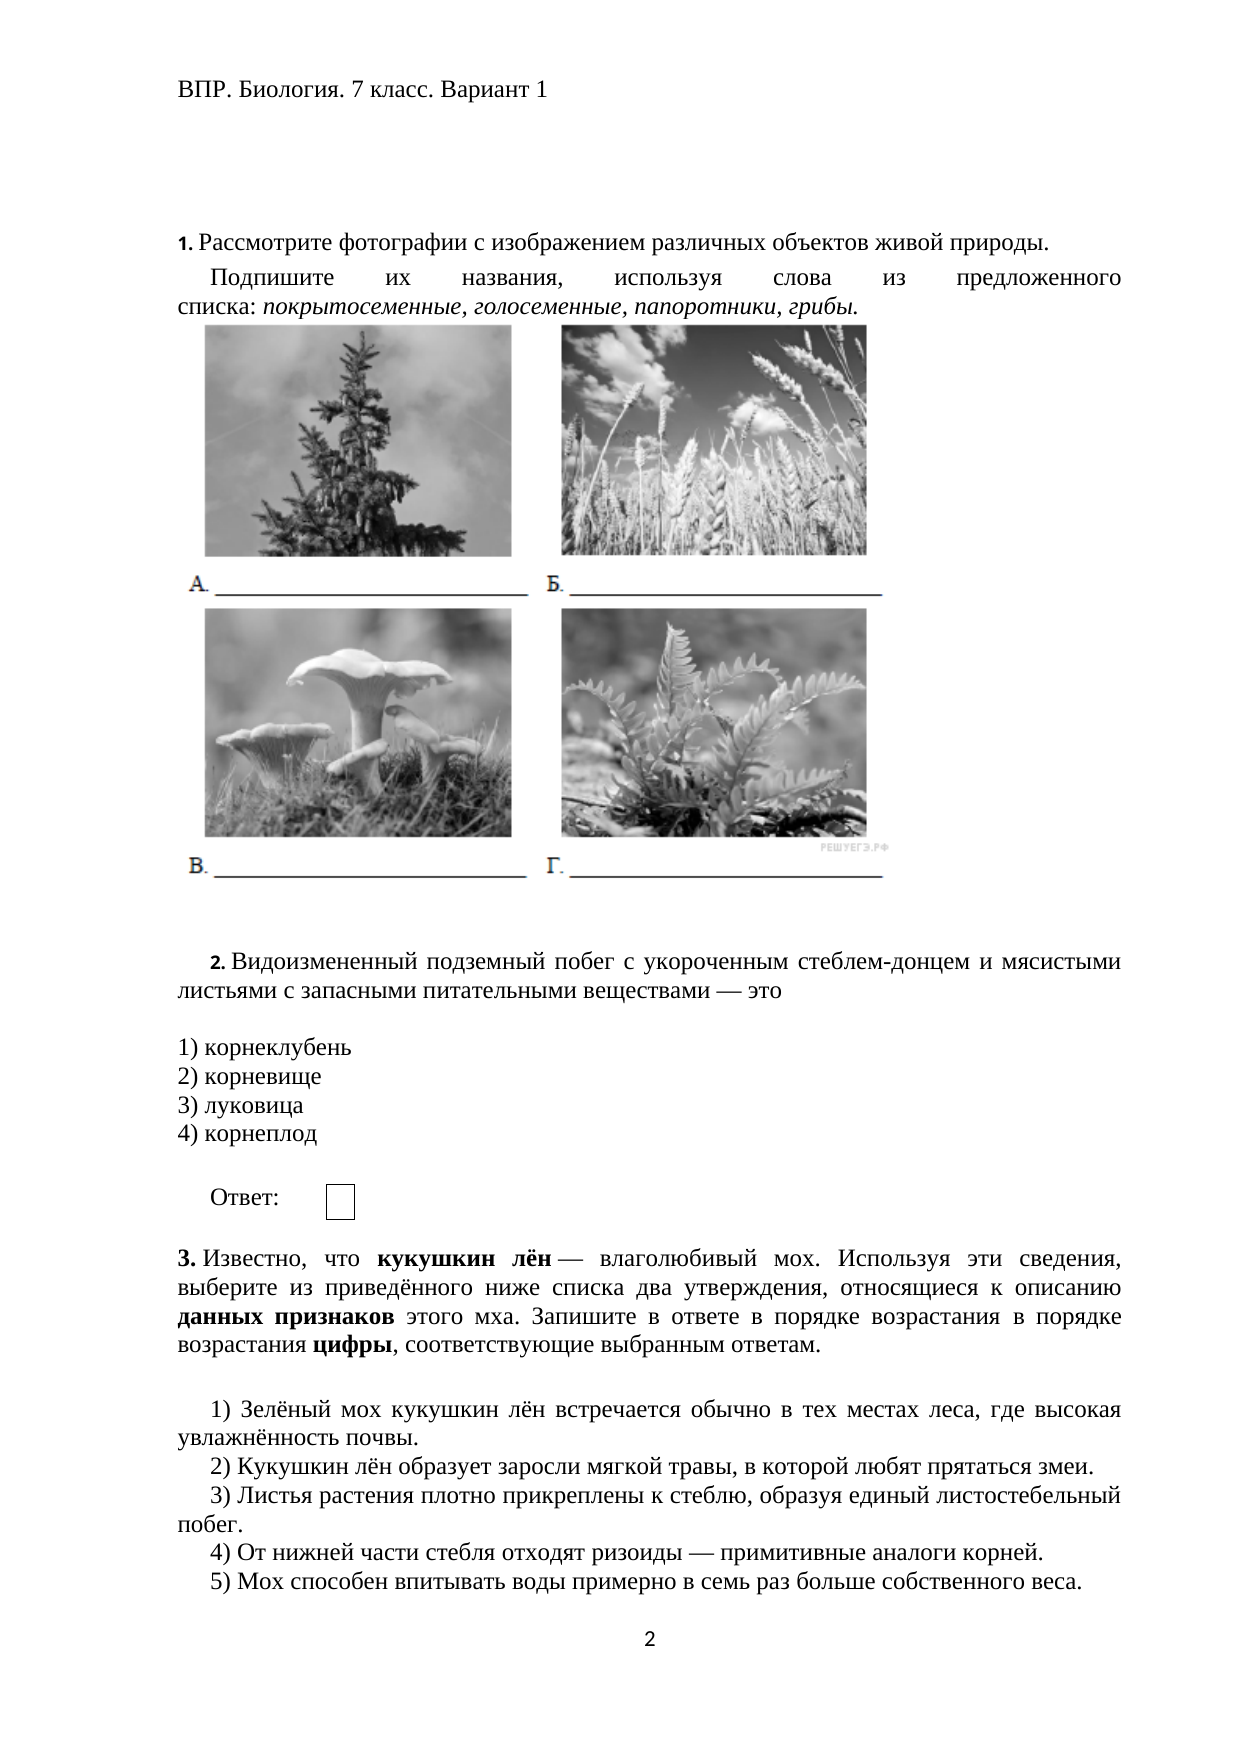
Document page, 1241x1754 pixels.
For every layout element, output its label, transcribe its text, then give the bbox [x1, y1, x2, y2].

text 1) Зелёный мох кукушкин лён встречается обычно в тех местах леса, где высокая увлажнённость почвы. [177, 1394, 1122, 1451]
text 2) корневище [177, 1061, 1122, 1090]
text 3) луковица [177, 1090, 1122, 1118]
text 1. Рассмотрите фотографии с изображением различных объектов живой природы. [177, 227, 1122, 256]
text 5) Мох способен впитывать воды примерно в семь раз больше собственного веса. [177, 1566, 1122, 1595]
text Подпишите их названия, используя слова из предложенного списка: покрытосеменные, голосеменные, папоротники, грибы. [177, 262, 1122, 320]
text 4) От нижней части стебля отходят ризоиды — примитивные аналоги корней. [177, 1537, 1122, 1566]
text 3) Листья растения плотно прикреплены к стеблю, образуя единый листостебельный побег. [177, 1480, 1122, 1537]
text 4) корнеплод [177, 1118, 1122, 1147]
picture [177, 319, 895, 889]
text 3. Известно, что кукушкин лён — влаголюбивый мох. Используя эти сведения, выберите из приведённого ниже списка два утверждения, относящиеся к описанию данных признаков этого мха. Запишите в ответе в порядке возрастания в порядке возрастания цифры, соответствующие выбранным ответам. [177, 1243, 1122, 1358]
text 1) корнеклубень [177, 1032, 1122, 1061]
text Ответ: [177, 1182, 1122, 1211]
text 2. Видоизмененный подземный побег с укороченным стеблем-донцем и мясистыми листьями с запасными питательными веществами — это [177, 946, 1122, 1003]
text 2) Кукушкин лён образует заросли мягкой травы, в которой любят прятаться змеи. [177, 1451, 1122, 1480]
